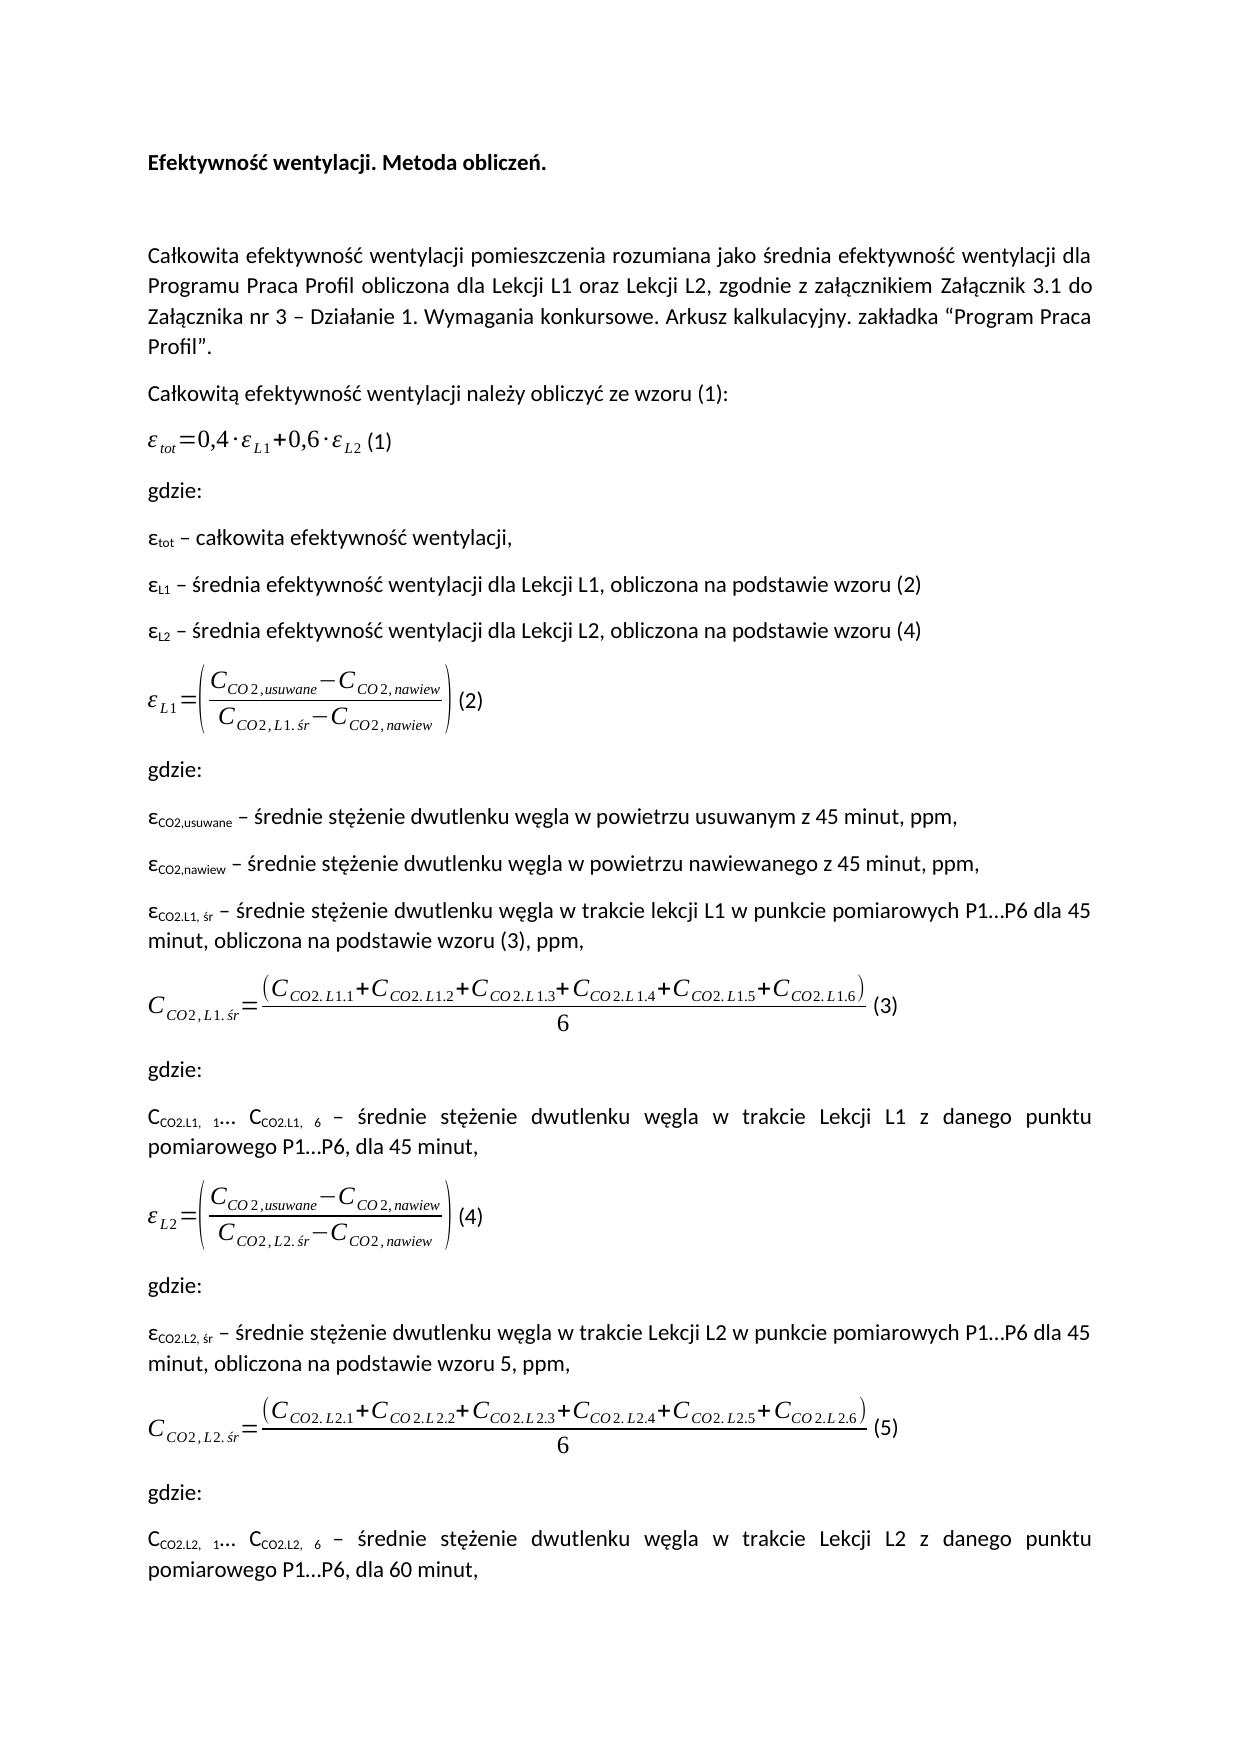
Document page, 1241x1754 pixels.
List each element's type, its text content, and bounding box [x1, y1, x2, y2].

text gdzie: [148, 756, 1093, 784]
text εL1 – średnia efektywność wentylacji dla Lekcji L1, obliczona na podstawie wzoru (2) [148, 570, 1093, 598]
text (5) [148, 1396, 1093, 1459]
text gdzie: [148, 476, 1093, 504]
text CCO2.L2, 1… CCO2.L2, 6 – średnie stężenie dwutlenku węgla w trakcie Lekcji L2 z danego punktu pomiarowego P1…P6, dla 60 minut, [148, 1524, 1093, 1583]
text Efektywność wentylacji. Metoda obliczeń. [148, 148, 1093, 176]
text εtot – całkowita efektywność wentylacji, [148, 523, 1093, 551]
text εCO2.L2, śr – średnie stężenie dwutlenku węgla w trakcie Lekcji L2 w punkcie pomiarowych P1…P6 dla 45 minut, obliczona na podstawie wzoru 5, ppm, [148, 1318, 1093, 1377]
text (2) [148, 663, 1093, 737]
text εCO2,usuwane – średnie stężenie dwutlenku węgla w powietrzu usuwanym z 45 minut, ppm, [148, 802, 1093, 831]
text εCO2,nawiew – średnie stężenie dwutlenku węgla w powietrzu nawiewanego z 45 minut, ppm, [148, 849, 1093, 877]
text gdzie: [148, 1055, 1093, 1083]
text (1) [148, 426, 1093, 457]
text εL2 – średnia efektywność wentylacji dla Lekcji L2, obliczona na podstawie wzoru (4) [148, 617, 1093, 644]
text Całkowita efektywność wentylacji pomieszczenia rozumiana jako średnia efektywność wentylacji dla Programu Praca Profil obliczona dla Lekcji L1 oraz Lekcji L2, zgodnie z załącznikiem Załącznik 3.1 do Załącznika nr 3 – Działanie 1. Wymagania konkursowe. Arkusz kalkulacyjny. zakładka “Program Praca Profil”. [148, 241, 1093, 360]
text gdzie: [148, 1478, 1093, 1506]
text εCO2.L1, śr – średnie stężenie dwutlenku węgla w trakcie lekcji L1 w punkcie pomiarowych P1…P6 dla 45 minut, obliczona na podstawie wzoru (3), ppm, [148, 896, 1093, 954]
text (4) [148, 1179, 1093, 1253]
text CCO2.L1, 1… CCO2.L1, 6 – średnie stężenie dwutlenku węgla w trakcie Lekcji L1 z danego punktu pomiarowego P1…P6, dla 45 minut, [148, 1102, 1093, 1161]
text gdzie: [148, 1272, 1093, 1299]
text Całkowitą efektywność wentylacji należy obliczyć ze wzoru (1): [148, 379, 1093, 407]
text (3) [148, 973, 1093, 1037]
